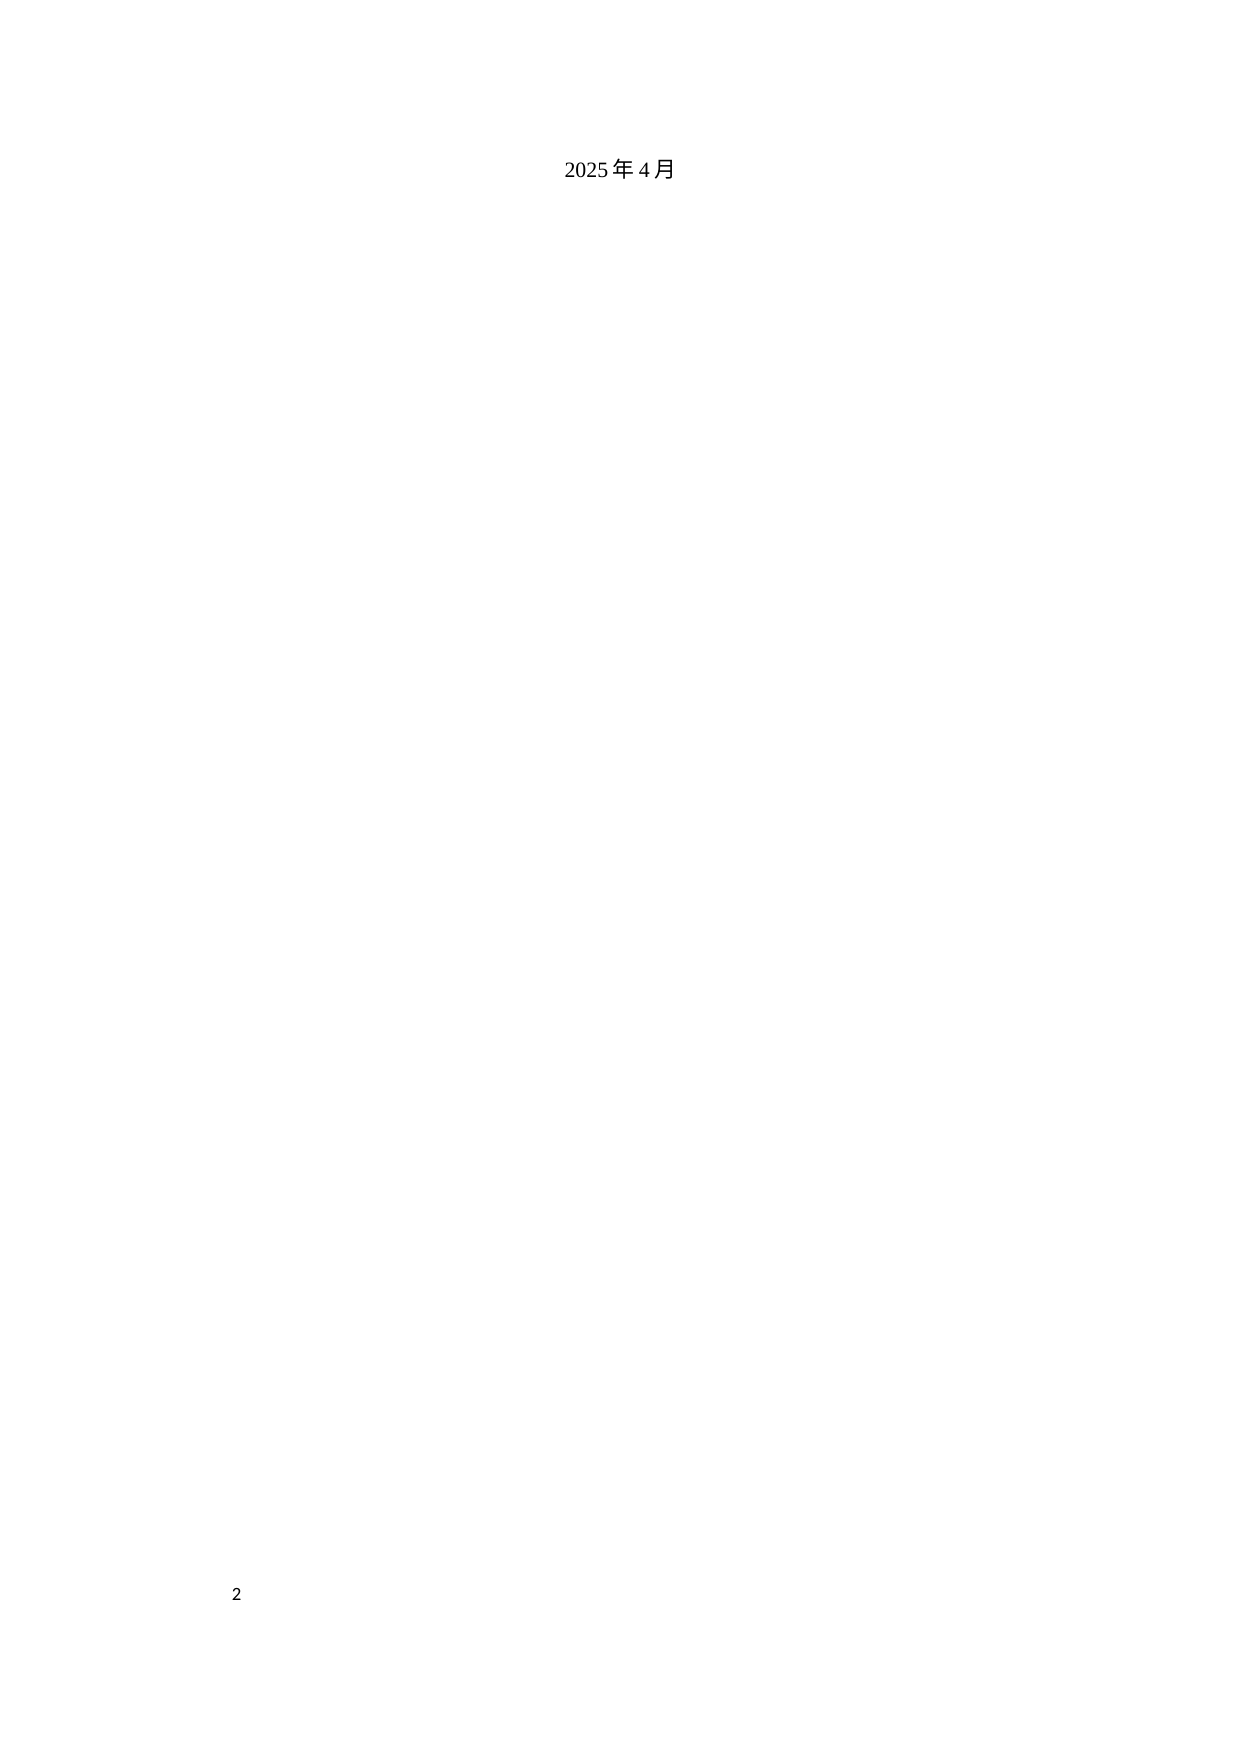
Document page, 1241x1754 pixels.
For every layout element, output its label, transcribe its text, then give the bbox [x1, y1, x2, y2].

text 2025年4月 [187, 151, 1053, 184]
